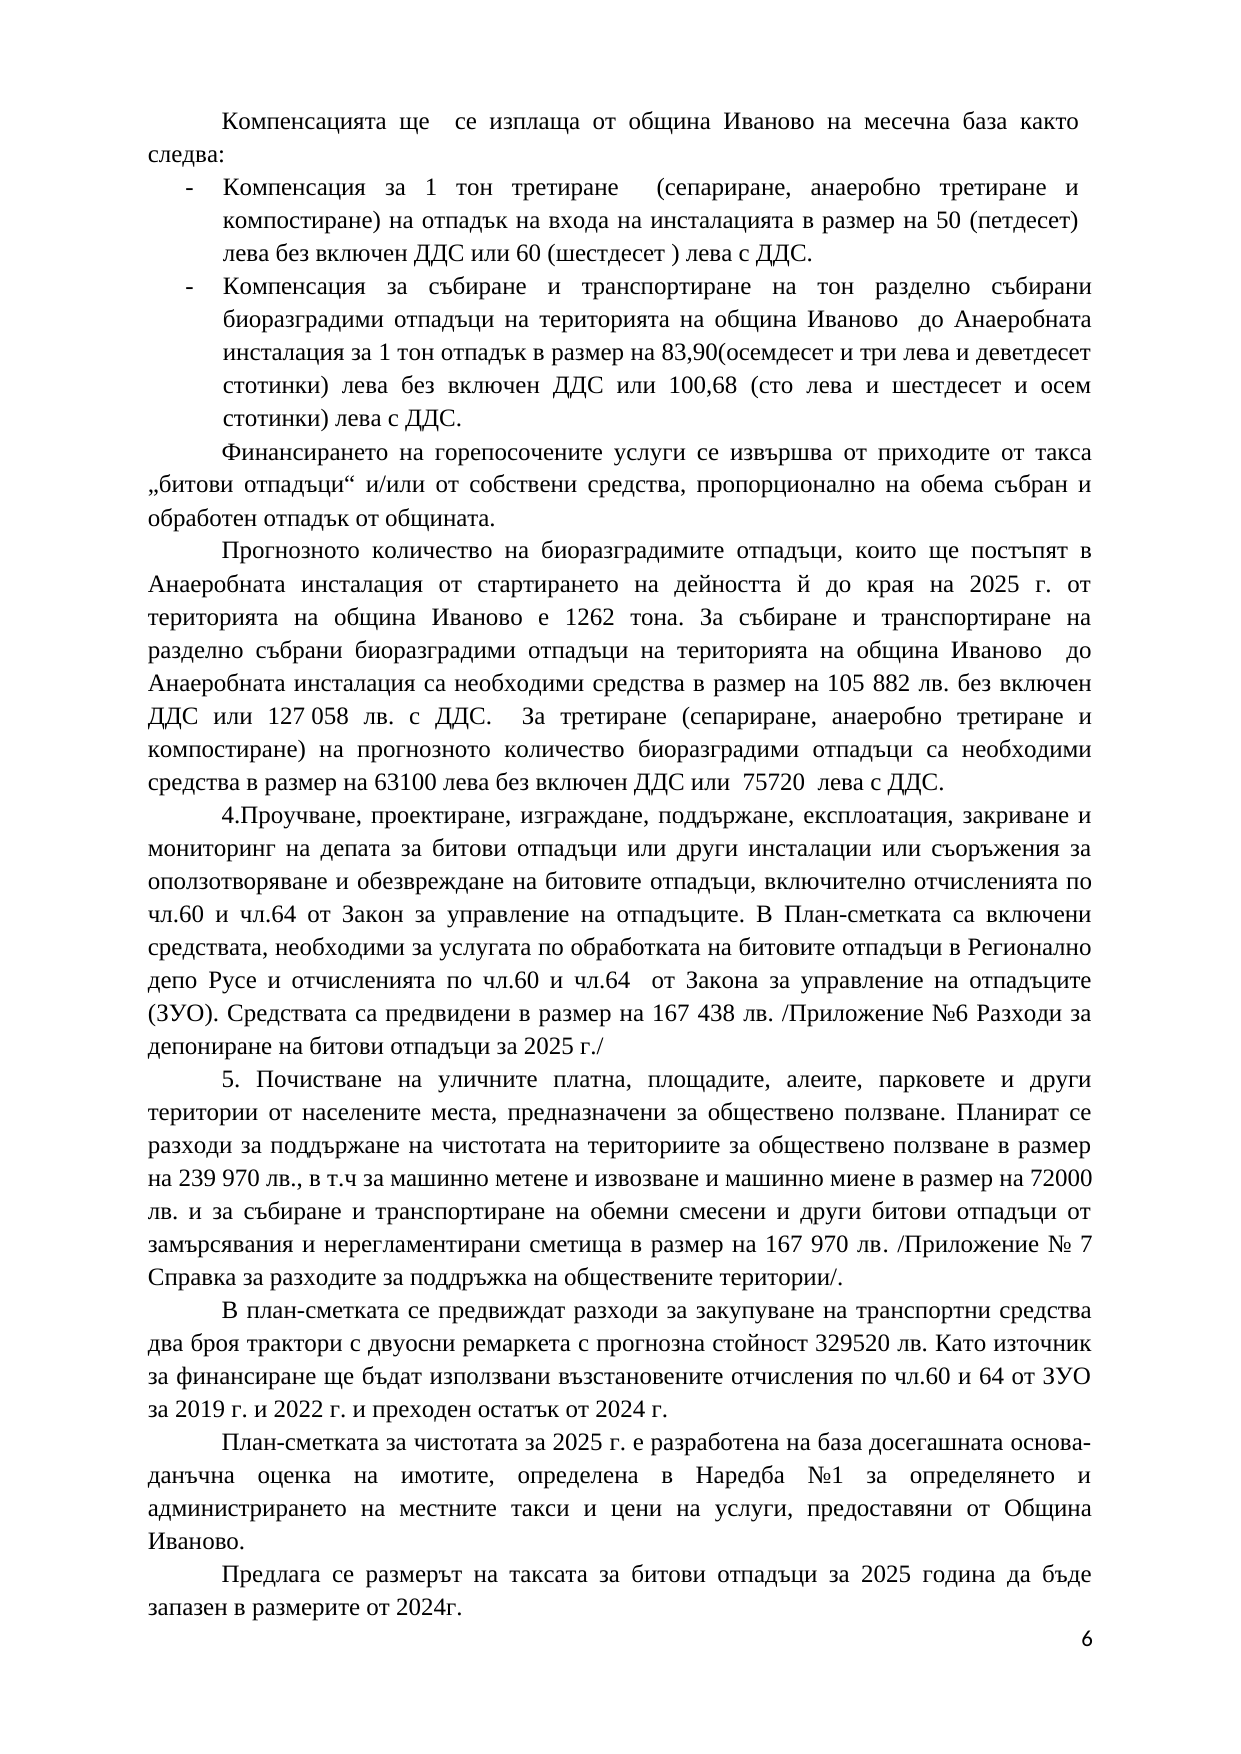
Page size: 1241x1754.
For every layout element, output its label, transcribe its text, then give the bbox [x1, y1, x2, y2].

text Финансирането на горепосочените услуги се извършва от приходите от такса „битови отпадъци“ и/или от собствени средства, пропорционално на обема събран и обработен отпадък от общината. [148, 437, 1092, 531]
text Предлага се размерът на таксата за битови отпадъци за 2025 година да бъде запазен в размерите от 2024г. [148, 1559, 1092, 1621]
text 5. Почистване на уличните платна, площадите, алеите, парковете и други територии от населените места, предназначени за обществено ползване. Планират се разходи за поддържане на чистотата на териториите за обществено ползване в размер на 239 970 лв., в т.ч за машинно метене и извозване и машинно миенe в размер на 72000 лв. и за събиране и транспортиране на обемни смесени и други битови отпадъци от замърсявания и нерегламентирани сметища в размер на 167 970 лв. /Приложение № 7 Справка за разходите за поддръжка на обществените територии/. [148, 1064, 1092, 1291]
text 4.Проучване, проектиране, изграждане, поддържане, експлоатация, закриване и мониторинг на депата за битови отпадъци или други инсталации или съоръжения за оползотворяване и обезвреждане на битовите отпадъци, включително отчисленията по чл.60 и чл.64 от Закон за управление на отпадъците. В План-сметката са включени средствата, необходими за услугата по обработката на битовите отпадъци в Регионално депо Русе и отчисленията по чл.60 и чл.64 от Закона за управление на отпадъците (ЗУО). Средствата са предвидени в размер на 167 438 лв. /Приложение №6 Разходи за депониране на битови отпадъци за 2025 г./ [148, 800, 1092, 1060]
text План-сметката за чистотата за 2025 г. е разработена на база досегашната основа- данъчна оценка на имотите, определена в Наредба №1 за определянето и администрирането на местните такси и цени на услуги, предоставяни от Община Иваново. [148, 1427, 1092, 1555]
text Прогнозното количество на биоразградимите отпадъци, които ще постъпят в Анаеробната инсталация от стартирането на дейността й до края на 2025 г. от територията на община Иваново е 1262 тона. За събиране и транспортиране на разделно събрани биоразградими отпадъци на територията на община Иваново до Анаеробната инсталация са необходими средства в размер на 105 882 лв. без включен ДДС или 127 058 лв. с ДДС. За третиране (сепариране, анаеробно третиране и компостиране) на прогнозното количество биоразградими отпадъци са необходими средства в размер на 63100 лева без включен ДДС или 75720 лева с ДДС. [148, 536, 1092, 796]
text В план-сметката се предвиждат разходи за закупуване на транспортни средства два броя трактори с двуосни ремаркета с прогнозна стойност 329520 лв. Като източник за финансиране ще бъдат използвани възстановените отчисления по чл.60 и 64 от ЗУО за 2019 г. и 2022 г. и преходен остатък от 2024 г. [148, 1295, 1092, 1423]
list Компенсация за 1 тон третиране (сепариране, анаеробно третиране и компостиране) на отпадък на входа на инсталацията в размер на 50 (петдесет) лева без включен ДДС или 60 (шестдесет ) лева с ДДС. [185, 172, 1080, 267]
list Компенсация за събиране и транспортиране на тон разделно събирани биоразградими отпадъци на територията на община Иваново до Анаеробната инсталация за 1 тон отпадък в размер на 83,90(осемдесет и три лева и деветдесет стотинки) лева без включен ДДС или 100,68 (сто лева и шестдесет и осем стотинки) лева с ДДС. [185, 271, 1092, 432]
text Компенсацията ще се изплаща от община Иваново на месечна база както следва: [148, 106, 1080, 168]
